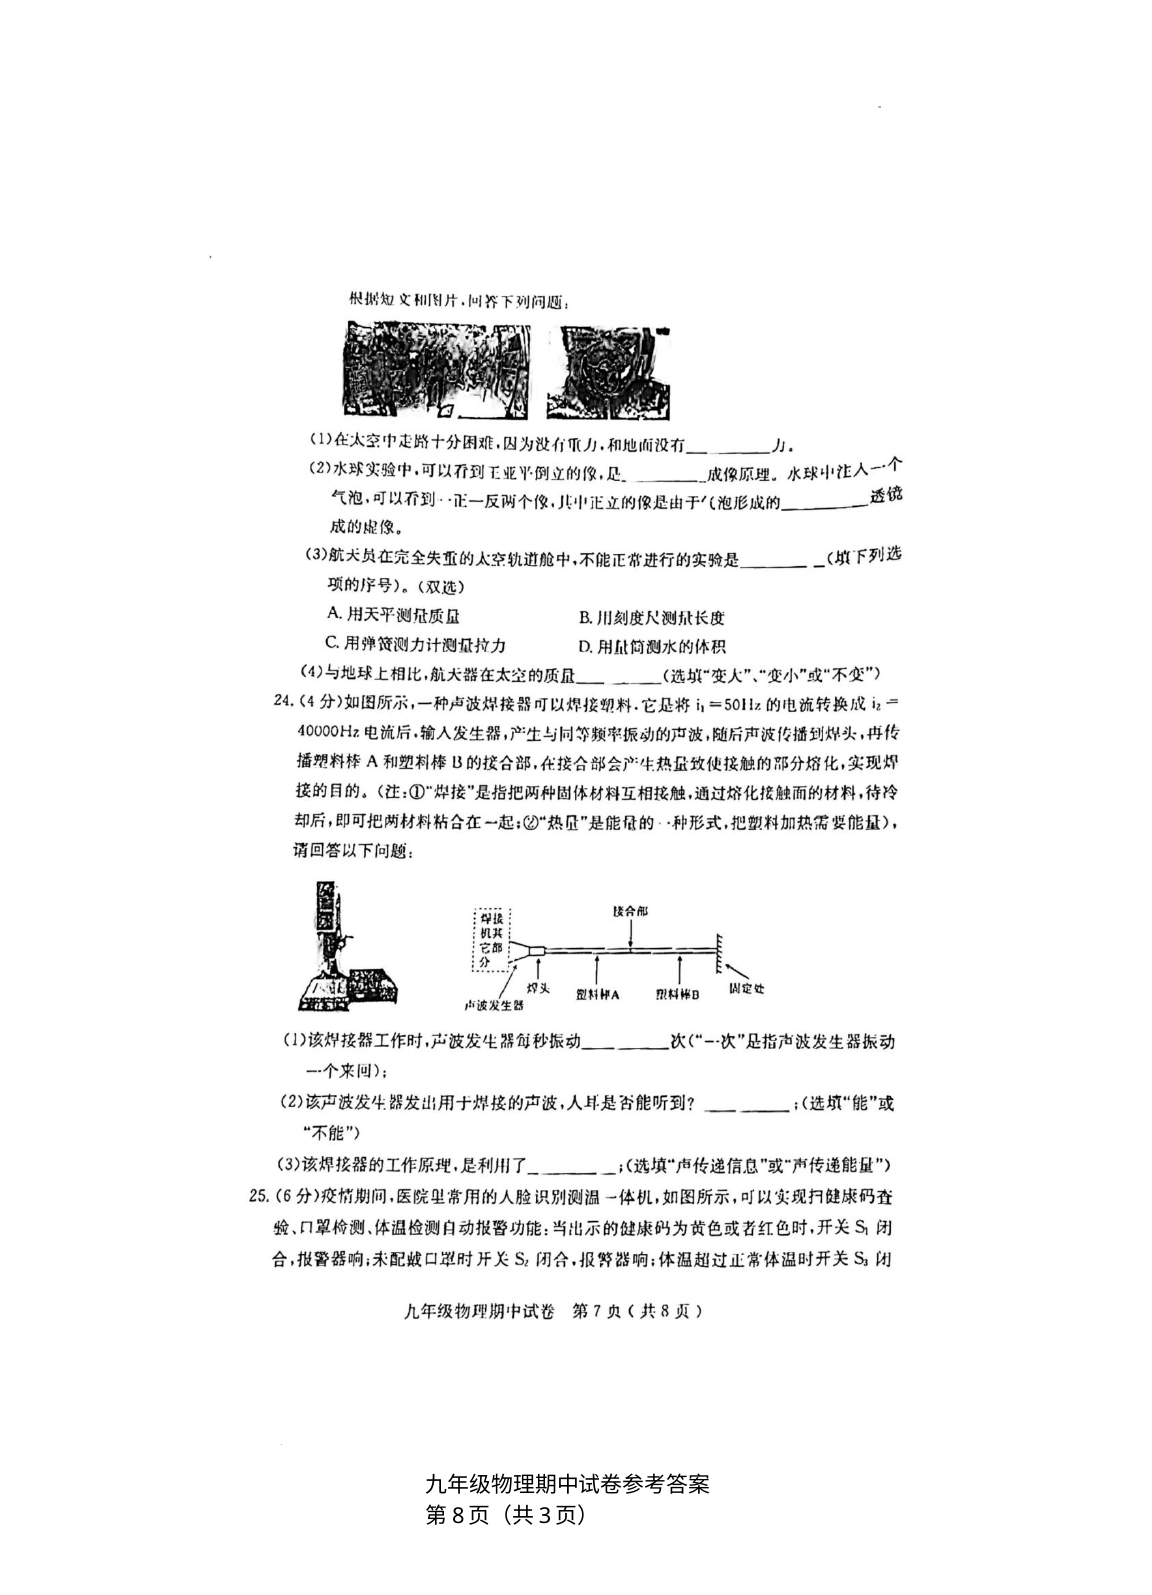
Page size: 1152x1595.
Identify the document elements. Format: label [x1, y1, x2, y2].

picture [147, 228, 1001, 1373]
